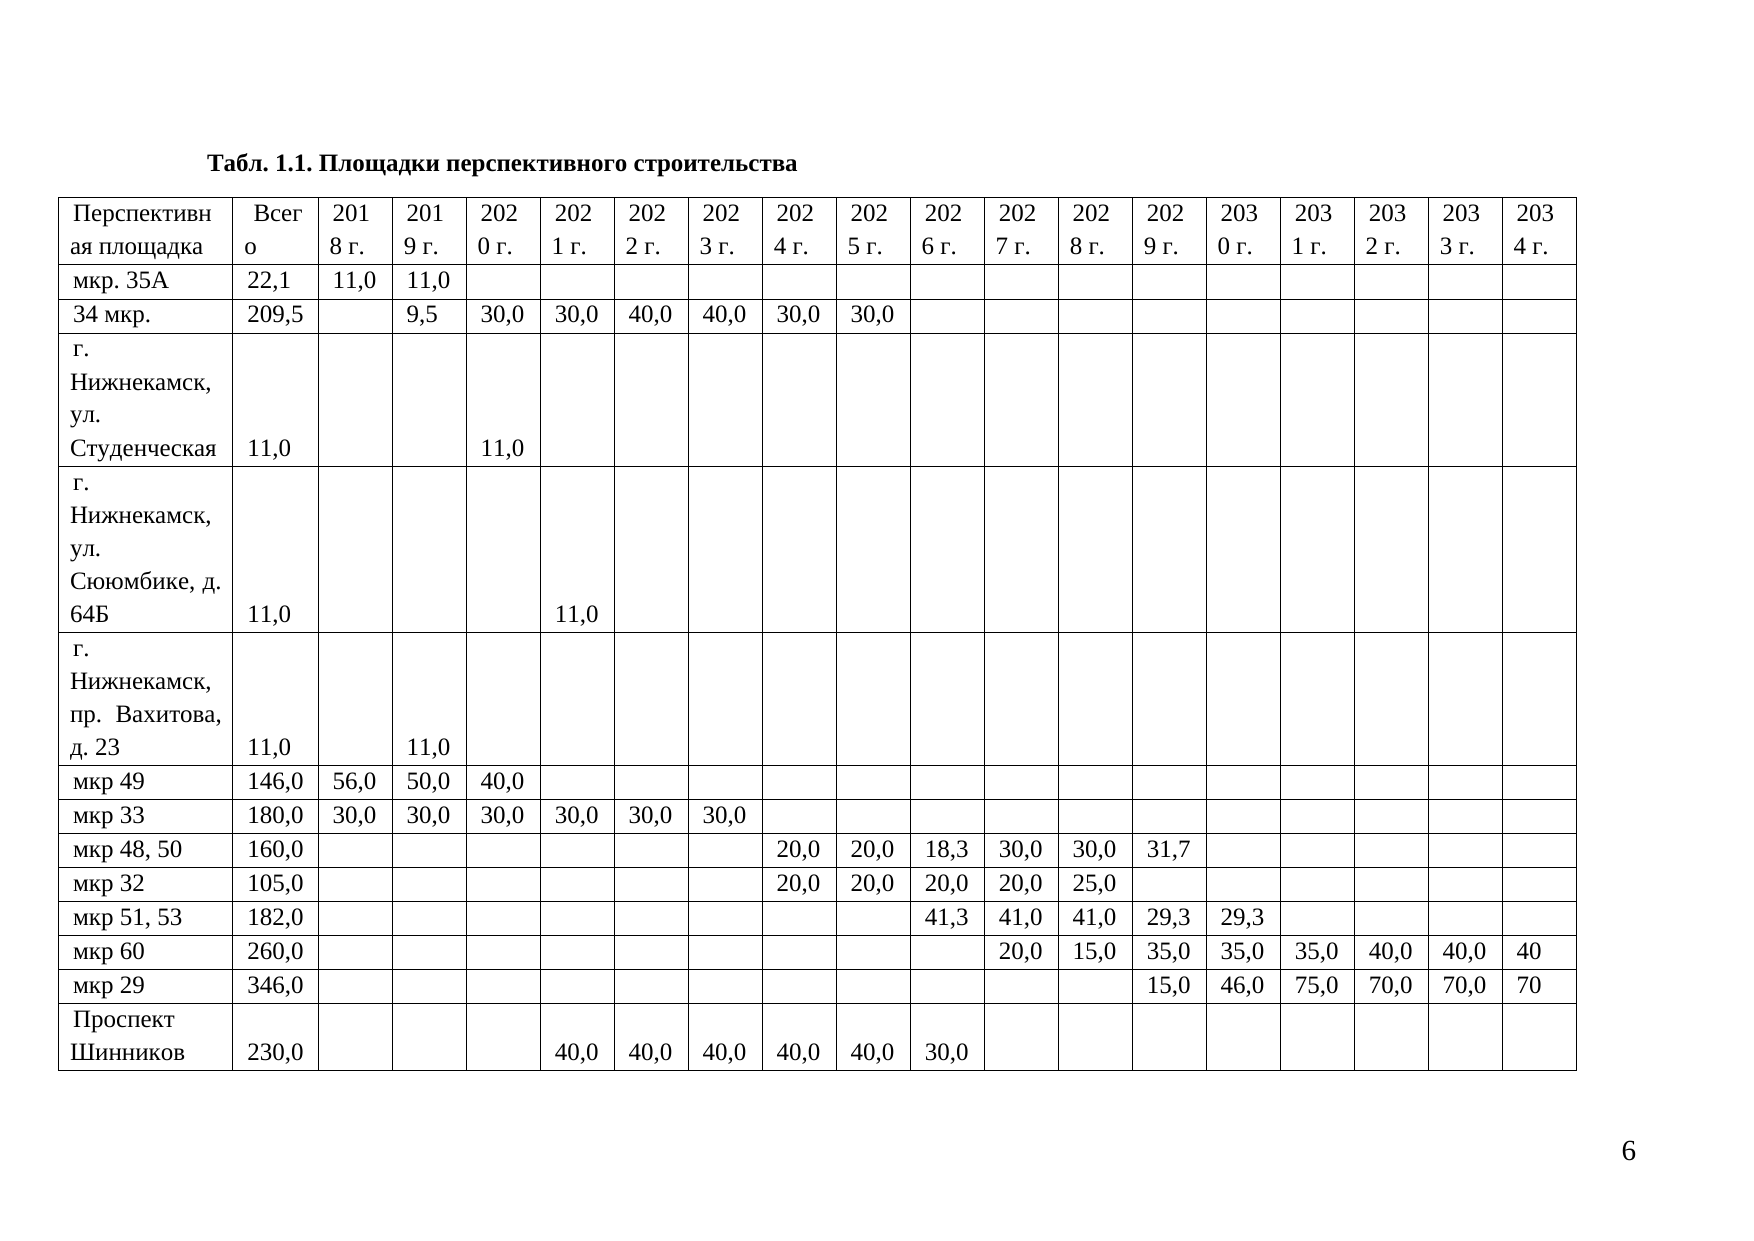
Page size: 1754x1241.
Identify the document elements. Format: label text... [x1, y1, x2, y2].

table_cell мкр 49 [59, 766, 232, 799]
table_cell [615, 970, 688, 1003]
table_cell 15,0 [1059, 936, 1132, 969]
table_cell [541, 265, 614, 298]
table_cell 260,0 [233, 936, 318, 969]
table_cell [1059, 300, 1132, 332]
table_cell [393, 834, 466, 867]
table_cell [1207, 834, 1280, 867]
table_cell [985, 766, 1058, 799]
table_cell [837, 467, 910, 632]
table_cell 40,0 [615, 1004, 688, 1070]
table_cell [1429, 834, 1502, 867]
table_cell [911, 467, 984, 632]
table_cell Проспект Шинников [59, 1004, 232, 1070]
table_cell [1281, 467, 1354, 632]
table_cell [689, 936, 762, 969]
table_cell [1355, 902, 1428, 935]
table_cell [763, 902, 836, 935]
table_cell 70 [1503, 970, 1576, 1003]
table_cell [911, 633, 984, 765]
table_cell [763, 970, 836, 1003]
table_cell 35,0 [1133, 936, 1206, 969]
table_cell [615, 766, 688, 799]
table_cell 40,0 [689, 300, 762, 332]
table_cell 11,0 [233, 633, 318, 765]
table_cell 20,0 [985, 868, 1058, 901]
table_cell 40,0 [467, 766, 540, 799]
table_cell 20,0 [837, 834, 910, 867]
table_cell [689, 868, 762, 901]
table_cell [911, 800, 984, 833]
table_cell 41,3 [911, 902, 984, 935]
table_cell [1355, 800, 1428, 833]
table_cell [615, 936, 688, 969]
table_header 2027 г. [985, 198, 1058, 264]
table_cell [1133, 467, 1206, 632]
table_header 2018 г. [319, 198, 392, 264]
table_cell [1207, 467, 1280, 632]
table_cell [1059, 265, 1132, 298]
table_cell мкр 48, 50 [59, 834, 232, 867]
table_cell [985, 300, 1058, 332]
table_cell [467, 936, 540, 969]
table_header 2025 г. [837, 198, 910, 264]
table_cell 50,0 [393, 766, 466, 799]
table_cell 11,0 [393, 265, 466, 298]
table_cell [837, 766, 910, 799]
table_cell 346,0 [233, 970, 318, 1003]
table_cell 180,0 [233, 800, 318, 833]
table_cell [689, 633, 762, 765]
table_cell [1355, 766, 1428, 799]
table_cell [467, 1004, 540, 1070]
table_cell [1429, 868, 1502, 901]
table_cell [911, 970, 984, 1003]
table_cell [1503, 265, 1576, 298]
table_cell [763, 334, 836, 466]
table_cell 209,5 [233, 300, 318, 332]
table_cell [1207, 1004, 1280, 1070]
table_cell [1429, 300, 1502, 332]
table_cell [1503, 467, 1576, 632]
table_cell [1355, 633, 1428, 765]
table_cell [1133, 800, 1206, 833]
table_cell мкр 33 [59, 800, 232, 833]
table_cell [1503, 334, 1576, 466]
table_cell [319, 334, 392, 466]
table_cell [1281, 902, 1354, 935]
table_cell [837, 633, 910, 765]
table_cell [911, 334, 984, 466]
table_cell [763, 936, 836, 969]
table_cell [1059, 633, 1132, 765]
table_header 2022 г. [615, 198, 688, 264]
table_cell [319, 902, 392, 935]
table_cell [1207, 766, 1280, 799]
table_cell 30,0 [615, 800, 688, 833]
table_header 2032 г. [1355, 198, 1428, 264]
table_cell 34 мкр. [59, 300, 232, 332]
table_header 2026 г. [911, 198, 984, 264]
table_cell [1503, 300, 1576, 332]
table_cell 11,0 [233, 467, 318, 632]
table_cell 11,0 [541, 467, 614, 632]
table_cell [1503, 902, 1576, 935]
table_cell [615, 467, 688, 632]
table_cell [763, 467, 836, 632]
table_cell [1429, 902, 1502, 935]
table_cell [541, 936, 614, 969]
table_cell [837, 334, 910, 466]
table_cell 35,0 [1207, 936, 1280, 969]
table_cell 18,3 [911, 834, 984, 867]
table_cell мкр 32 [59, 868, 232, 901]
table_cell [467, 265, 540, 298]
table_cell [319, 300, 392, 332]
table_cell г. Нижнекамск, ул. Сююмбике, д. 64Б [59, 467, 232, 632]
table_cell [1355, 1004, 1428, 1070]
table_cell [541, 834, 614, 867]
table_cell [1355, 300, 1428, 332]
table_cell мкр 29 [59, 970, 232, 1003]
table_cell [615, 902, 688, 935]
table_cell [467, 868, 540, 901]
table_header 2020 г. [467, 198, 540, 264]
table_header 2030 г. [1207, 198, 1280, 264]
table_cell [319, 834, 392, 867]
table_cell [1355, 265, 1428, 298]
table_cell [763, 766, 836, 799]
table_cell 40,0 [689, 1004, 762, 1070]
table_cell [1355, 467, 1428, 632]
table_cell [1133, 633, 1206, 765]
table_cell [1503, 1004, 1576, 1070]
table_cell [689, 766, 762, 799]
table_cell [689, 902, 762, 935]
table_cell 20,0 [763, 868, 836, 901]
table_cell мкр 51, 53 [59, 902, 232, 935]
table_cell [837, 970, 910, 1003]
table_header Перспективная площадка [59, 198, 232, 264]
table_cell [1059, 1004, 1132, 1070]
table_cell [1207, 334, 1280, 466]
table_cell [1059, 766, 1132, 799]
table_cell 30,0 [319, 800, 392, 833]
table_cell 40,0 [1355, 936, 1428, 969]
table_cell 40 [1503, 936, 1576, 969]
table_cell [393, 868, 466, 901]
table_cell 30,0 [689, 800, 762, 833]
table_cell [1429, 800, 1502, 833]
table_cell [615, 834, 688, 867]
table_cell 30,0 [467, 800, 540, 833]
table_cell мкр. 35А [59, 265, 232, 298]
table_cell [541, 633, 614, 765]
table_cell [1503, 834, 1576, 867]
table_cell [1281, 868, 1354, 901]
table_cell [541, 766, 614, 799]
table_cell 20,0 [837, 868, 910, 901]
table_cell [393, 334, 466, 466]
table_cell 22,1 [233, 265, 318, 298]
table_cell [393, 467, 466, 632]
table_cell [985, 970, 1058, 1003]
table_cell [985, 467, 1058, 632]
table_cell [467, 633, 540, 765]
table_cell [1429, 766, 1502, 799]
table_cell 30,0 [911, 1004, 984, 1070]
table_header 2024 г. [763, 198, 836, 264]
table_cell [985, 800, 1058, 833]
table_cell [1281, 300, 1354, 332]
table_cell [1133, 265, 1206, 298]
table_cell [467, 902, 540, 935]
table_cell 30,0 [763, 300, 836, 332]
table_cell [1281, 334, 1354, 466]
table_cell [1355, 868, 1428, 901]
table_cell [541, 902, 614, 935]
table_cell [1281, 766, 1354, 799]
table_cell [1059, 334, 1132, 466]
table_cell мкр 60 [59, 936, 232, 969]
table_cell [837, 902, 910, 935]
table_cell 56,0 [319, 766, 392, 799]
table_cell [1133, 1004, 1206, 1070]
table_cell [319, 467, 392, 632]
table_cell [763, 800, 836, 833]
table_cell 105,0 [233, 868, 318, 901]
table_cell [393, 1004, 466, 1070]
table_cell [319, 936, 392, 969]
table_cell 30,0 [985, 834, 1058, 867]
table_cell 30,0 [541, 300, 614, 332]
table_cell [1281, 633, 1354, 765]
table_cell [393, 970, 466, 1003]
table_header Всего [233, 198, 318, 264]
table_cell [319, 633, 392, 765]
table_cell [985, 334, 1058, 466]
table_header 2023 г. [689, 198, 762, 264]
table_cell 41,0 [1059, 902, 1132, 935]
table_cell [1429, 633, 1502, 765]
table_cell [541, 868, 614, 901]
table_cell 11,0 [393, 633, 466, 765]
table_cell [837, 936, 910, 969]
table_cell [1503, 633, 1576, 765]
table_cell 20,0 [763, 834, 836, 867]
table_cell [1429, 467, 1502, 632]
table_cell [985, 265, 1058, 298]
table_cell [615, 334, 688, 466]
table_cell [1355, 834, 1428, 867]
table_cell 70,0 [1429, 970, 1502, 1003]
table_cell [763, 633, 836, 765]
table_cell [763, 265, 836, 298]
table_cell [689, 970, 762, 1003]
table_cell [1059, 467, 1132, 632]
table_cell 46,0 [1207, 970, 1280, 1003]
table_cell 70,0 [1355, 970, 1428, 1003]
table_cell [467, 467, 540, 632]
table_cell [1503, 800, 1576, 833]
table_cell 40,0 [763, 1004, 836, 1070]
table_cell 35,0 [1281, 936, 1354, 969]
table_cell [1207, 800, 1280, 833]
table_cell 40,0 [541, 1004, 614, 1070]
table_cell 29,3 [1207, 902, 1280, 935]
table_cell [541, 334, 614, 466]
table_cell [1207, 633, 1280, 765]
table_header 2021 г. [541, 198, 614, 264]
table_cell 29,3 [1133, 902, 1206, 935]
table_cell [689, 265, 762, 298]
table_cell [319, 868, 392, 901]
table_cell [1207, 300, 1280, 332]
table_cell [467, 834, 540, 867]
table_cell 25,0 [1059, 868, 1132, 901]
table_cell [1059, 970, 1132, 1003]
table_cell 30,0 [541, 800, 614, 833]
table_cell [615, 265, 688, 298]
table_cell [1133, 300, 1206, 332]
table_cell г. Нижнекамск, ул. Студенческая [59, 334, 232, 466]
table_cell 20,0 [985, 936, 1058, 969]
table_header 2034 г. [1503, 198, 1576, 264]
table_cell [1355, 334, 1428, 466]
table_header 2029 г. [1133, 198, 1206, 264]
table_cell [689, 334, 762, 466]
table_cell 40,0 [1429, 936, 1502, 969]
table_cell [1207, 868, 1280, 901]
table_cell [393, 936, 466, 969]
table_cell [393, 902, 466, 935]
table_cell [911, 265, 984, 298]
table_cell 30,0 [393, 800, 466, 833]
table_cell г. Нижнекамск, пр. Вахитова, д. 23 [59, 633, 232, 765]
table_cell [1503, 766, 1576, 799]
table_cell [1281, 1004, 1354, 1070]
table_cell [319, 970, 392, 1003]
table_cell 146,0 [233, 766, 318, 799]
table_cell [837, 800, 910, 833]
table_cell 41,0 [985, 902, 1058, 935]
table_cell [467, 970, 540, 1003]
table_cell 40,0 [837, 1004, 910, 1070]
table_cell [1207, 265, 1280, 298]
table_cell 30,0 [1059, 834, 1132, 867]
table_cell 30,0 [467, 300, 540, 332]
table_cell 31,7 [1133, 834, 1206, 867]
table_cell 230,0 [233, 1004, 318, 1070]
table_cell [837, 265, 910, 298]
table_cell 40,0 [615, 300, 688, 332]
table_cell [1503, 868, 1576, 901]
table_header 2028 г. [1059, 198, 1132, 264]
table_cell 15,0 [1133, 970, 1206, 1003]
table_cell [615, 633, 688, 765]
table_cell [911, 766, 984, 799]
table_cell [541, 970, 614, 1003]
table_cell [1429, 334, 1502, 466]
table_cell 75,0 [1281, 970, 1354, 1003]
table_cell 182,0 [233, 902, 318, 935]
table_cell [1059, 800, 1132, 833]
table_cell [615, 868, 688, 901]
table_cell [689, 834, 762, 867]
table_cell [985, 633, 1058, 765]
table_cell [319, 1004, 392, 1070]
table_cell 160,0 [233, 834, 318, 867]
table_header 2033 г. [1429, 198, 1502, 264]
table_cell 9,5 [393, 300, 466, 332]
table_cell [1281, 265, 1354, 298]
table_cell 11,0 [467, 334, 540, 466]
table_cell [1133, 766, 1206, 799]
table_cell [1429, 265, 1502, 298]
table_cell [1281, 800, 1354, 833]
table_cell [1281, 834, 1354, 867]
table_cell 11,0 [319, 265, 392, 298]
table_header 2019 г. [393, 198, 466, 264]
table_header 2031 г. [1281, 198, 1354, 264]
table_cell [689, 467, 762, 632]
table_cell [911, 300, 984, 332]
table_cell 11,0 [233, 334, 318, 466]
table_cell [911, 936, 984, 969]
table_cell 30,0 [837, 300, 910, 332]
table_cell [1133, 868, 1206, 901]
table_cell 20,0 [911, 868, 984, 901]
table_cell [1133, 334, 1206, 466]
table_cell [1429, 1004, 1502, 1070]
table_cell [985, 1004, 1058, 1070]
